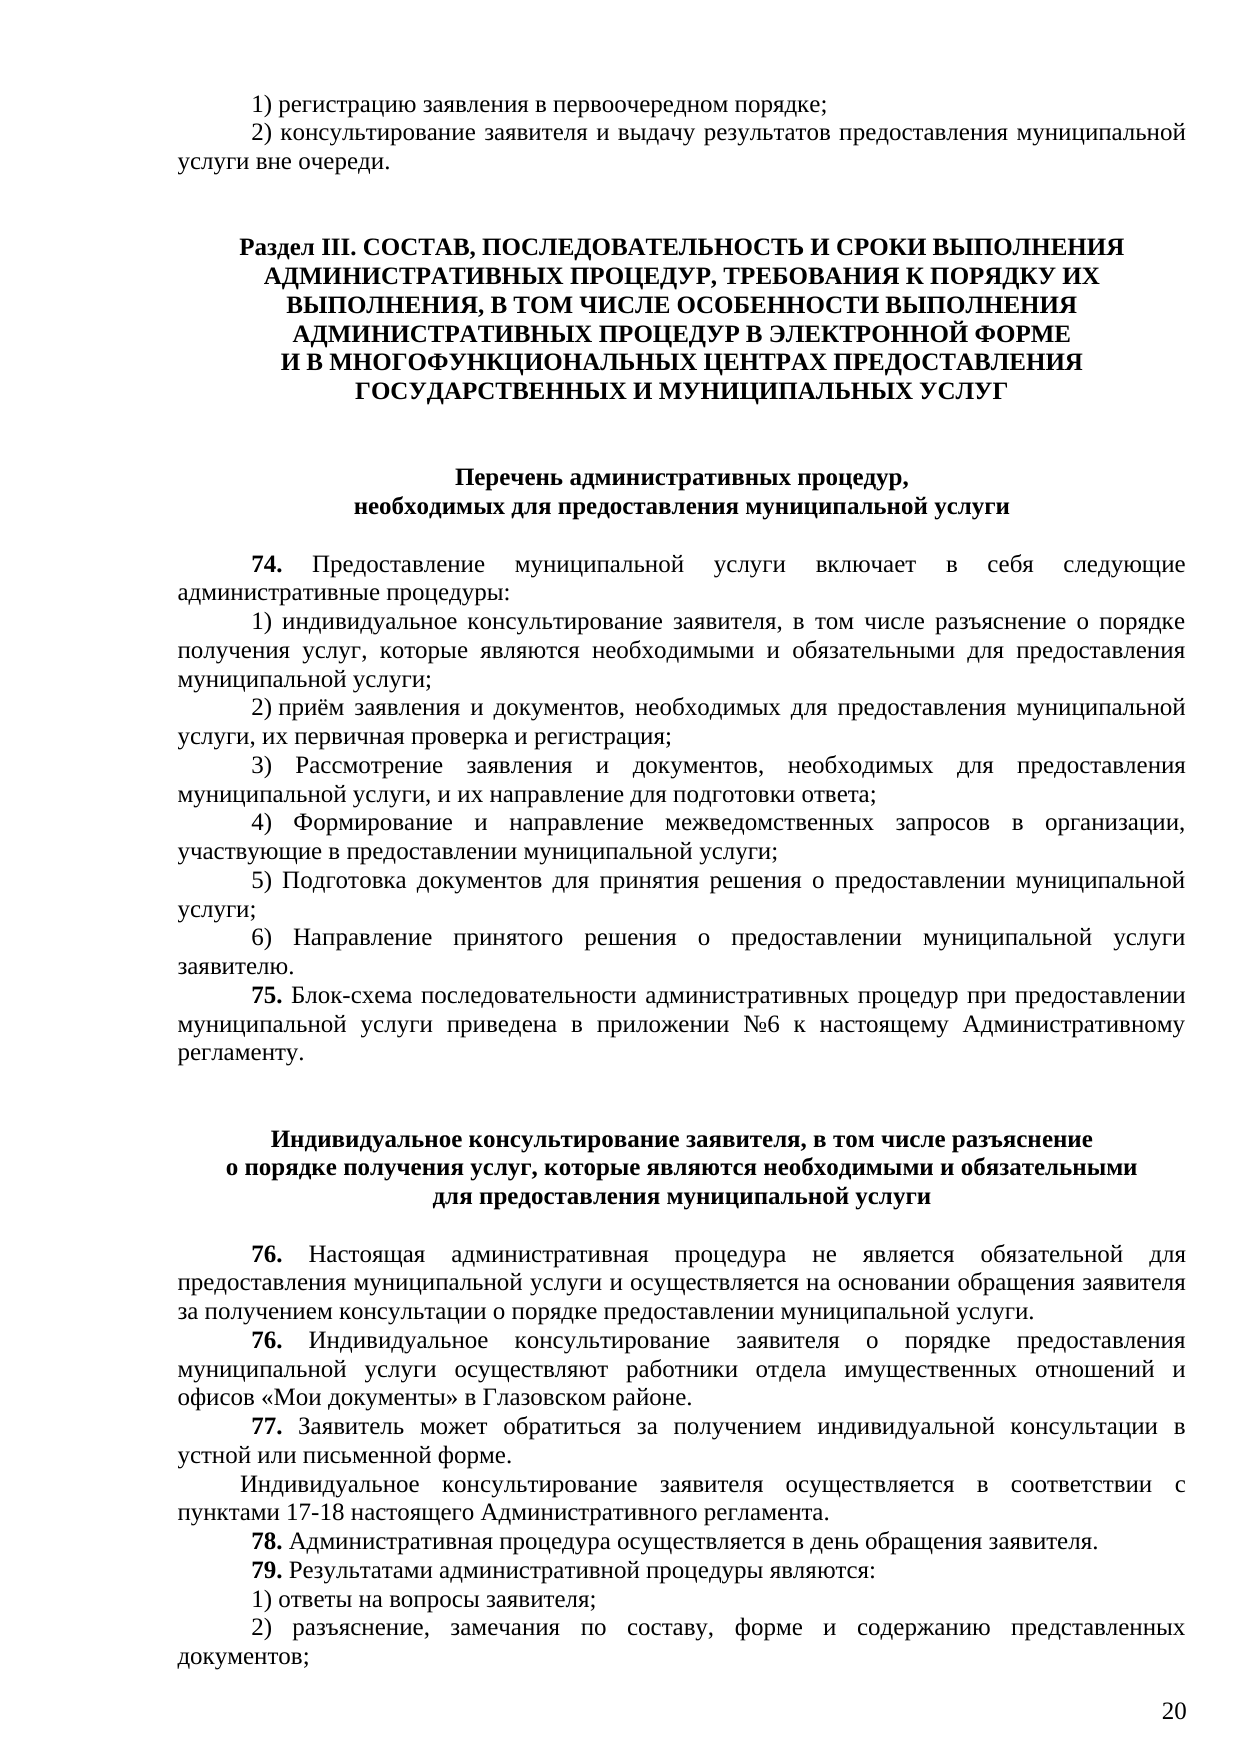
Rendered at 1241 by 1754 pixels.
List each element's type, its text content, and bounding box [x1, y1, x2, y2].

text 2) приём заявления и документов, необходимых для предоставления муниципальной услуги, их первичная проверка и регистрация; [177, 692, 1186, 750]
text ГОСУДАРСТВЕННЫХ И МУНИЦИПАЛЬНЫХ УСЛУГ [177, 376, 1186, 405]
text для предоставления муниципальной услуги [177, 1181, 1186, 1210]
text о порядке получения услуг, которые являются необходимыми и обязательными [177, 1152, 1186, 1181]
text 74. Предоставление муниципальной услуги включает в себя следующие административные процедуры: [177, 549, 1186, 606]
text 1) регистрацию заявления в первоочередном порядке; [177, 89, 1186, 117]
text Раздел III. СОСТАВ, ПОСЛЕДОВАТЕЛЬНОСТЬ И СРОКИ ВЫПОЛНЕНИЯ АДМИНИСТРАТИВНЫХ ПРОЦЕДУР, ТРЕБОВАНИЯ К ПОРЯДКУ ИХ ВЫПОЛНЕНИЯ, В ТОМ ЧИСЛЕ ОСОБЕННОСТИ ВЫПОЛНЕНИЯ АДМИНИСТРАТИВНЫХ ПРОЦЕДУР В ЭЛЕКТРОННОЙ ФОРМЕ [177, 232, 1186, 347]
text Перечень административных процедур, [177, 462, 1186, 491]
text 5) Подготовка документов для принятия решения о предоставлении муниципальной услуги; [177, 865, 1186, 922]
text Индивидуальное консультирование заявителя, в том числе разъяснение [177, 1124, 1186, 1152]
text И В МНОГОФУНКЦИОНАЛЬНЫХ ЦЕНТРАХ ПРЕДОСТАВЛЕНИЯ [177, 347, 1186, 376]
title 76. Настоящая административная процедура не является обязательной для предоставления муниципальной услуги и осуществляется на основании обращения заявителя за получением консультации о порядке предоставлении муниципальной услуги. [177, 1239, 1186, 1325]
title 76. Индивидуальное консультирование заявителя о порядке предоставления муниципальной услуги осуществляют работники отдела имущественных отношений и офисов «Мои документы» в Глазовском районе. [177, 1325, 1186, 1411]
text 3) Рассмотрение заявления и документов, необходимых для предоставления муниципальной услуги, и их направление для подготовки ответа; [177, 750, 1186, 807]
title 1) ответы на вопросы заявителя; [177, 1584, 1186, 1612]
text 1) индивидуальное консультирование заявителя, в том числе разъяснение о порядке получения услуг, которые являются необходимыми и обязательными для предоставления муниципальной услуги; [177, 606, 1186, 692]
title Индивидуальное консультирование заявителя осуществляется в соответствии с пунктами 17-18 настоящего Административного регламента. [177, 1469, 1186, 1526]
text 75. Блок-схема последовательности административных процедур при предоставлении муниципальной услуги приведена в приложении №6 к настоящему Административному регламенту. [177, 980, 1186, 1066]
title 2) разъяснение, замечания по составу, форме и содержанию представленных документов; [177, 1612, 1186, 1670]
text 4) Формирование и направление межведомственных запросов в организации, участвующие в предоставлении муниципальной услуги; [177, 807, 1186, 865]
title 77. Заявитель может обратиться за получением индивидуальной консультации в устной или письменной форме. [177, 1411, 1186, 1469]
title 78. Административная процедура осуществляется в день обращения заявителя. [177, 1526, 1186, 1555]
text 2) консультирование заявителя и выдачу результатов предоставления муниципальной услуги вне очереди. [177, 117, 1186, 175]
text необходимых для предоставления муниципальной услуги [177, 491, 1186, 520]
title 79. Результатами административной процедуры являются: [177, 1555, 1186, 1584]
text 6) Направление принятого решения о предоставлении муниципальной услуги заявителю. [177, 922, 1186, 980]
